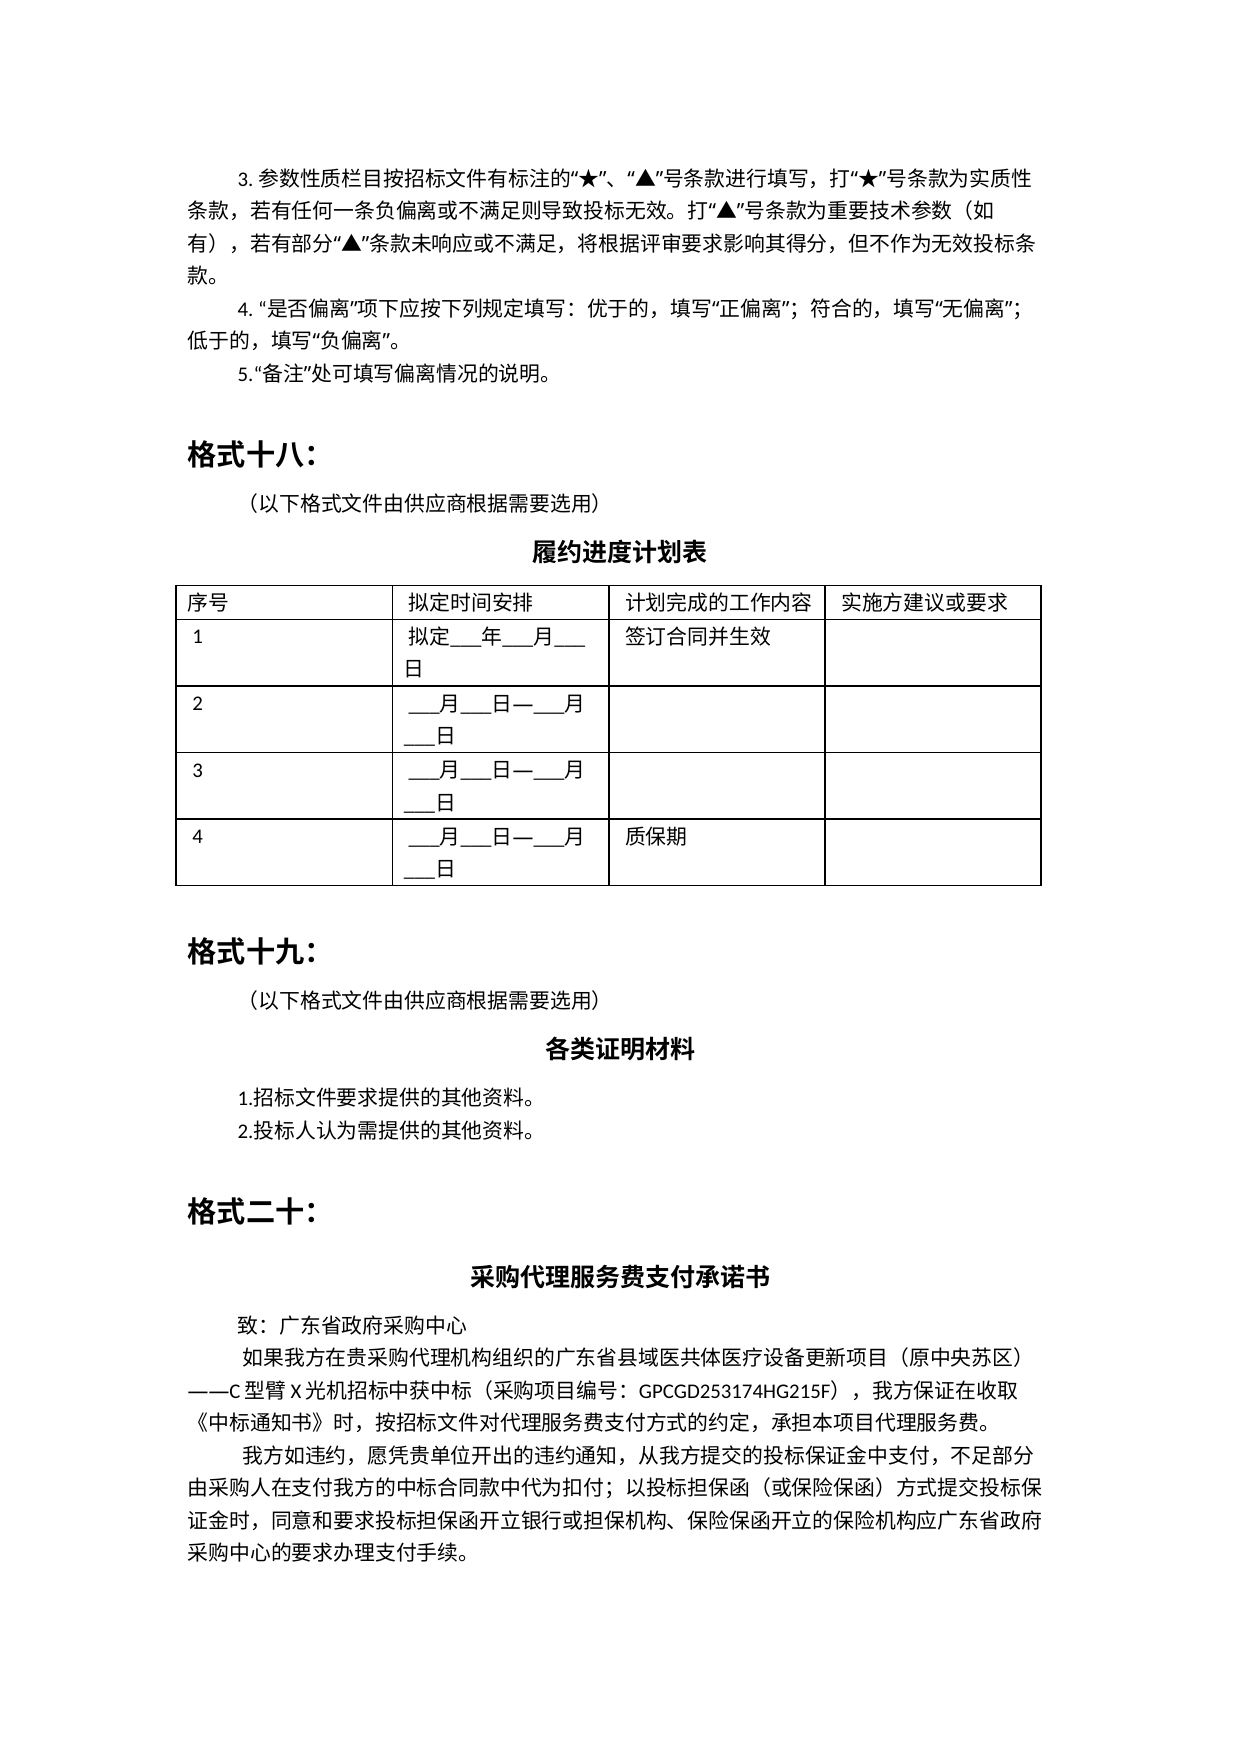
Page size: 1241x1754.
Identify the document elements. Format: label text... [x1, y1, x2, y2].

table_cell 签订合同并生效 [610, 620, 824, 685]
table_header 计划完成的工作内容 [610, 586, 824, 618]
text 1.招标文件要求提供的其他资料。 [187, 1081, 1053, 1114]
text 致：广东省政府采购中心 [187, 1309, 1053, 1341]
table_cell ___月___日—___月___日 [393, 753, 608, 818]
text 各类证明材料 [187, 1016, 1053, 1081]
table_header 实施方建议或要求 [826, 586, 1040, 618]
text 3. 参数性质栏目按招标文件有标注的“★”、“▲”号条款进行填写，打“★”号条款为实质性条款，若有任何一条负偏离或不满足则导致投标无效。打“▲”号条款为重要技术参数（如有），若有部分“▲”条款未响应或不满足，将根据评审要求影响其得分，但不作为无效投标条款。 [187, 162, 1053, 292]
table_cell ___月___日—___月___日 [393, 820, 608, 885]
table_cell 2 [177, 687, 392, 752]
table_cell [826, 687, 1040, 752]
text 2.投标人认为需提供的其他资料。 [187, 1114, 1053, 1146]
text 履约进度计划表 [187, 519, 1053, 584]
table_cell 4 [177, 820, 392, 885]
text （以下格式文件由供应商根据需要选用） [187, 487, 1053, 519]
table_cell 拟定___年___月___日 [393, 620, 608, 685]
table_header 拟定时间安排 [393, 586, 608, 618]
table_cell 3 [177, 753, 392, 818]
table_cell [610, 687, 824, 752]
text 采购代理服务费支付承诺书 [187, 1244, 1053, 1309]
text 格式二十： [187, 1179, 1053, 1244]
text 如果我方在贵采购代理机构组织的广东省县域医共体医疗设备更新项目（原中央苏区）——C型臂X光机招标中获中标（采购项目编号：GPCGD253174HG215F），我方保证在收取《中标通知书》时，按招标文件对代理服务费支付方式的约定，承担本项目代理服务费。 [187, 1341, 1053, 1439]
table_cell [826, 620, 1040, 685]
text 格式十八： [187, 422, 1053, 487]
table_cell 1 [177, 620, 392, 685]
text 格式十九： [187, 919, 1053, 984]
text （以下格式文件由供应商根据需要选用） [187, 984, 1053, 1016]
table_cell [826, 820, 1040, 885]
text 4. “是否偏离”项下应按下列规定填写：优于的，填写“正偏离”；符合的，填写“无偏离”；低于的，填写“负偏离”。 [187, 292, 1053, 357]
table_cell [610, 753, 824, 818]
text 我方如违约，愿凭贵单位开出的违约通知，从我方提交的投标保证金中支付，不足部分由采购人在支付我方的中标合同款中代为扣付；以投标担保函（或保险保函）方式提交投标保证金时，同意和要求投标担保函开立银行或担保机构、保险保函开立的保险机构应广东省政府采购中心的要求办理支付手续。 [187, 1439, 1053, 1569]
table_cell [826, 753, 1040, 818]
table_cell ___月___日—___月___日 [393, 687, 608, 752]
table_header 序号 [177, 586, 392, 618]
text 5.“备注”处可填写偏离情况的说明。 [187, 357, 1053, 389]
table_cell 质保期 [610, 820, 824, 885]
